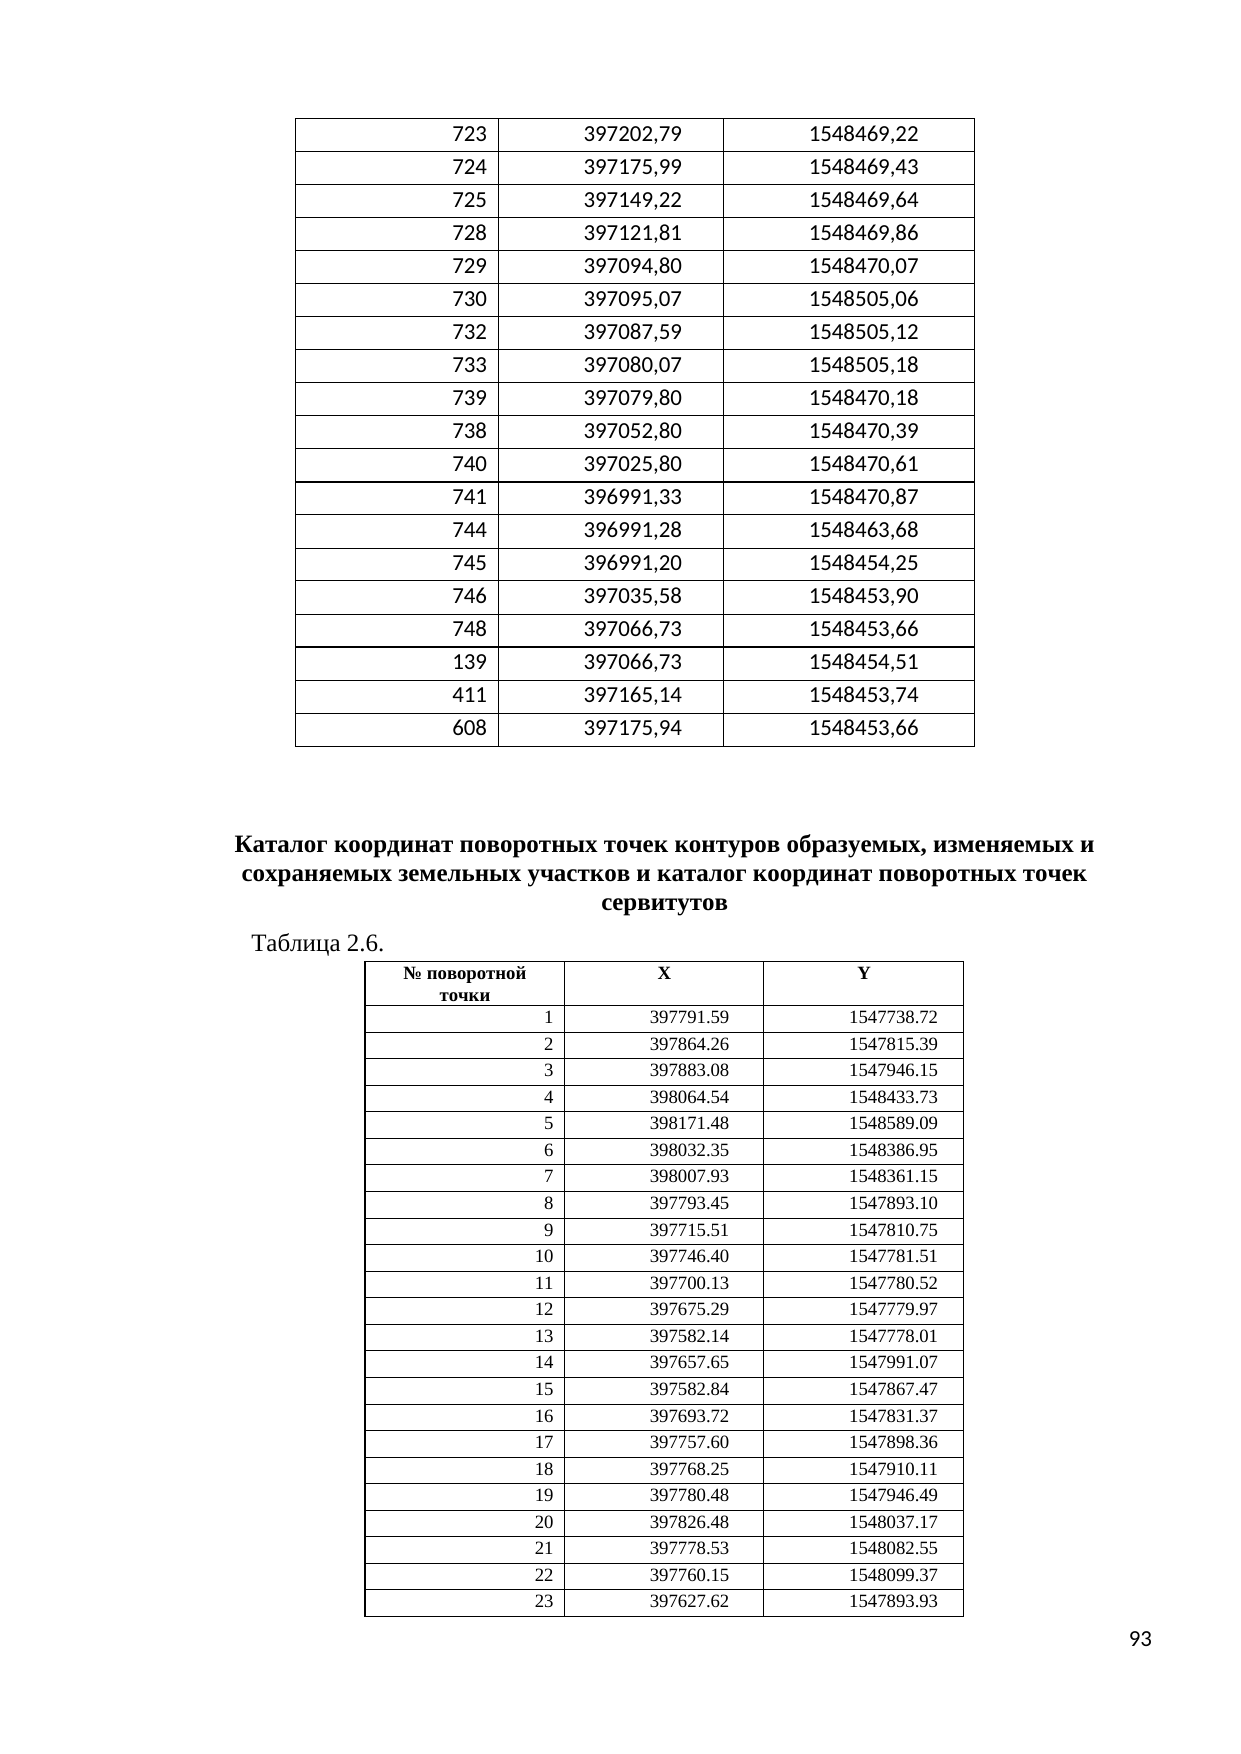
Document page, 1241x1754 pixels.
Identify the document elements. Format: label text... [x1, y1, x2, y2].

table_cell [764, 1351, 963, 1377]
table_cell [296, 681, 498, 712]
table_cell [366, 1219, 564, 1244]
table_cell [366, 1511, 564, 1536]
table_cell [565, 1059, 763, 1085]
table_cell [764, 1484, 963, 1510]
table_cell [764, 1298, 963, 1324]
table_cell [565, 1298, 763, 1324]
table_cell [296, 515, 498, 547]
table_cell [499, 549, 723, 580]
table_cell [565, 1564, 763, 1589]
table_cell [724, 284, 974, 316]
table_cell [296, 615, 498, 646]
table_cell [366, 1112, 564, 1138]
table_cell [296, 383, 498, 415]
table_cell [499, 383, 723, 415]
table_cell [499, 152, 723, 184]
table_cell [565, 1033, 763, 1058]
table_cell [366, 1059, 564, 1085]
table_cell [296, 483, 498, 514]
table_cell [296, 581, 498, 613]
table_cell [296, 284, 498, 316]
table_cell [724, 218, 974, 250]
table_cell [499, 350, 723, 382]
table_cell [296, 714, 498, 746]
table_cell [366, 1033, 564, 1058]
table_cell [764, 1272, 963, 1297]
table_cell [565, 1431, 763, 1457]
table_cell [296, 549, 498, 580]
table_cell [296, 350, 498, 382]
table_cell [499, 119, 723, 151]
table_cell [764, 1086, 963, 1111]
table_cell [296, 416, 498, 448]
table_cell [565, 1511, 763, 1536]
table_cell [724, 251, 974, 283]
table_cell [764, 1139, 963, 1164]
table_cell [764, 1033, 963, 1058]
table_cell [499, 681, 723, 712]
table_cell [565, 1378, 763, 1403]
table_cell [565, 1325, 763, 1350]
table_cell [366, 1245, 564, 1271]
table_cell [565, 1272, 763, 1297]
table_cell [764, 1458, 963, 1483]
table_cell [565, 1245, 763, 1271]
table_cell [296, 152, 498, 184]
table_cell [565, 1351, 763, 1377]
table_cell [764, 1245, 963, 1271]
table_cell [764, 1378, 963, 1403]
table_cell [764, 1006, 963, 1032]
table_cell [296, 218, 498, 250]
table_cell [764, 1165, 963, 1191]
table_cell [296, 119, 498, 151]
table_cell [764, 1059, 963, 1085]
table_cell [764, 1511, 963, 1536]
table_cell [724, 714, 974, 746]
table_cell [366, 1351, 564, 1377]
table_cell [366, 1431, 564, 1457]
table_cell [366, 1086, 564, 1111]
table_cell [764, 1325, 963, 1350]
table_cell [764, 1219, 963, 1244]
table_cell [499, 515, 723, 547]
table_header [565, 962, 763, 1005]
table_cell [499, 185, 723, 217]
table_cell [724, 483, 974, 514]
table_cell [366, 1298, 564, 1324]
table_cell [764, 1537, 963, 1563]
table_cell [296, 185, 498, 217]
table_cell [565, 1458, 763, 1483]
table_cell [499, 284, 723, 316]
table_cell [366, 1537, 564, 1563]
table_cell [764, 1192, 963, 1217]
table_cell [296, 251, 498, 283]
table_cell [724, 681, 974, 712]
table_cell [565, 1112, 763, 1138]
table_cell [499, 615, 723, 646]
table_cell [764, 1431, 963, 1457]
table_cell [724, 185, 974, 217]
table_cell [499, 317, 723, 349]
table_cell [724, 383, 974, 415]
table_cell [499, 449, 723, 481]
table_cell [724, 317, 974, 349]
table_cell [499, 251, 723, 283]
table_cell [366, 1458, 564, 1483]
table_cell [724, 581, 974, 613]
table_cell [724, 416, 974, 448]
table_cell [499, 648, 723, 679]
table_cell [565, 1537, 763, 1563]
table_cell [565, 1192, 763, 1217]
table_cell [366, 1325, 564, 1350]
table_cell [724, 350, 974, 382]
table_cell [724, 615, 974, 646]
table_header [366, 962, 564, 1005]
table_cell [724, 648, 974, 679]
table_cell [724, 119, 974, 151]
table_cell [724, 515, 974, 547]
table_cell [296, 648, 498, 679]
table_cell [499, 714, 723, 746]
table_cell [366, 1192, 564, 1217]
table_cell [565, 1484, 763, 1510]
text Таблица 2.6. [177, 928, 1152, 957]
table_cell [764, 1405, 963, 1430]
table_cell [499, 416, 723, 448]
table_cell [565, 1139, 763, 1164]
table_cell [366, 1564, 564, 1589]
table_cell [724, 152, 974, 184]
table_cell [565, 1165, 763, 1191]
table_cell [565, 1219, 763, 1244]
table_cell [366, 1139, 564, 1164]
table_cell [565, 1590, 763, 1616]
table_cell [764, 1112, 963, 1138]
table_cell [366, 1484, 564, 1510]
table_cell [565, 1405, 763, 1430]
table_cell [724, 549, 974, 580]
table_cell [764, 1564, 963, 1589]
text Каталог координат поворотных точек контуров образуемых, изменяемых и сохраняемых земельных участков и каталог координат поворотных точек сервитутов [177, 829, 1152, 915]
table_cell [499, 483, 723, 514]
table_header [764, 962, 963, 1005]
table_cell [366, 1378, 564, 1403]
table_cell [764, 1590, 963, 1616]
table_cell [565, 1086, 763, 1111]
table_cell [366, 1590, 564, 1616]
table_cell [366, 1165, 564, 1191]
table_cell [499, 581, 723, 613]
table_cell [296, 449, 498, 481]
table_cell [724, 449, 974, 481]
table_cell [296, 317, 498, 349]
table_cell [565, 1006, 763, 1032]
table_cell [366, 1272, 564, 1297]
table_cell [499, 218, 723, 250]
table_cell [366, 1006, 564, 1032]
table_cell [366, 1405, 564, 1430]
